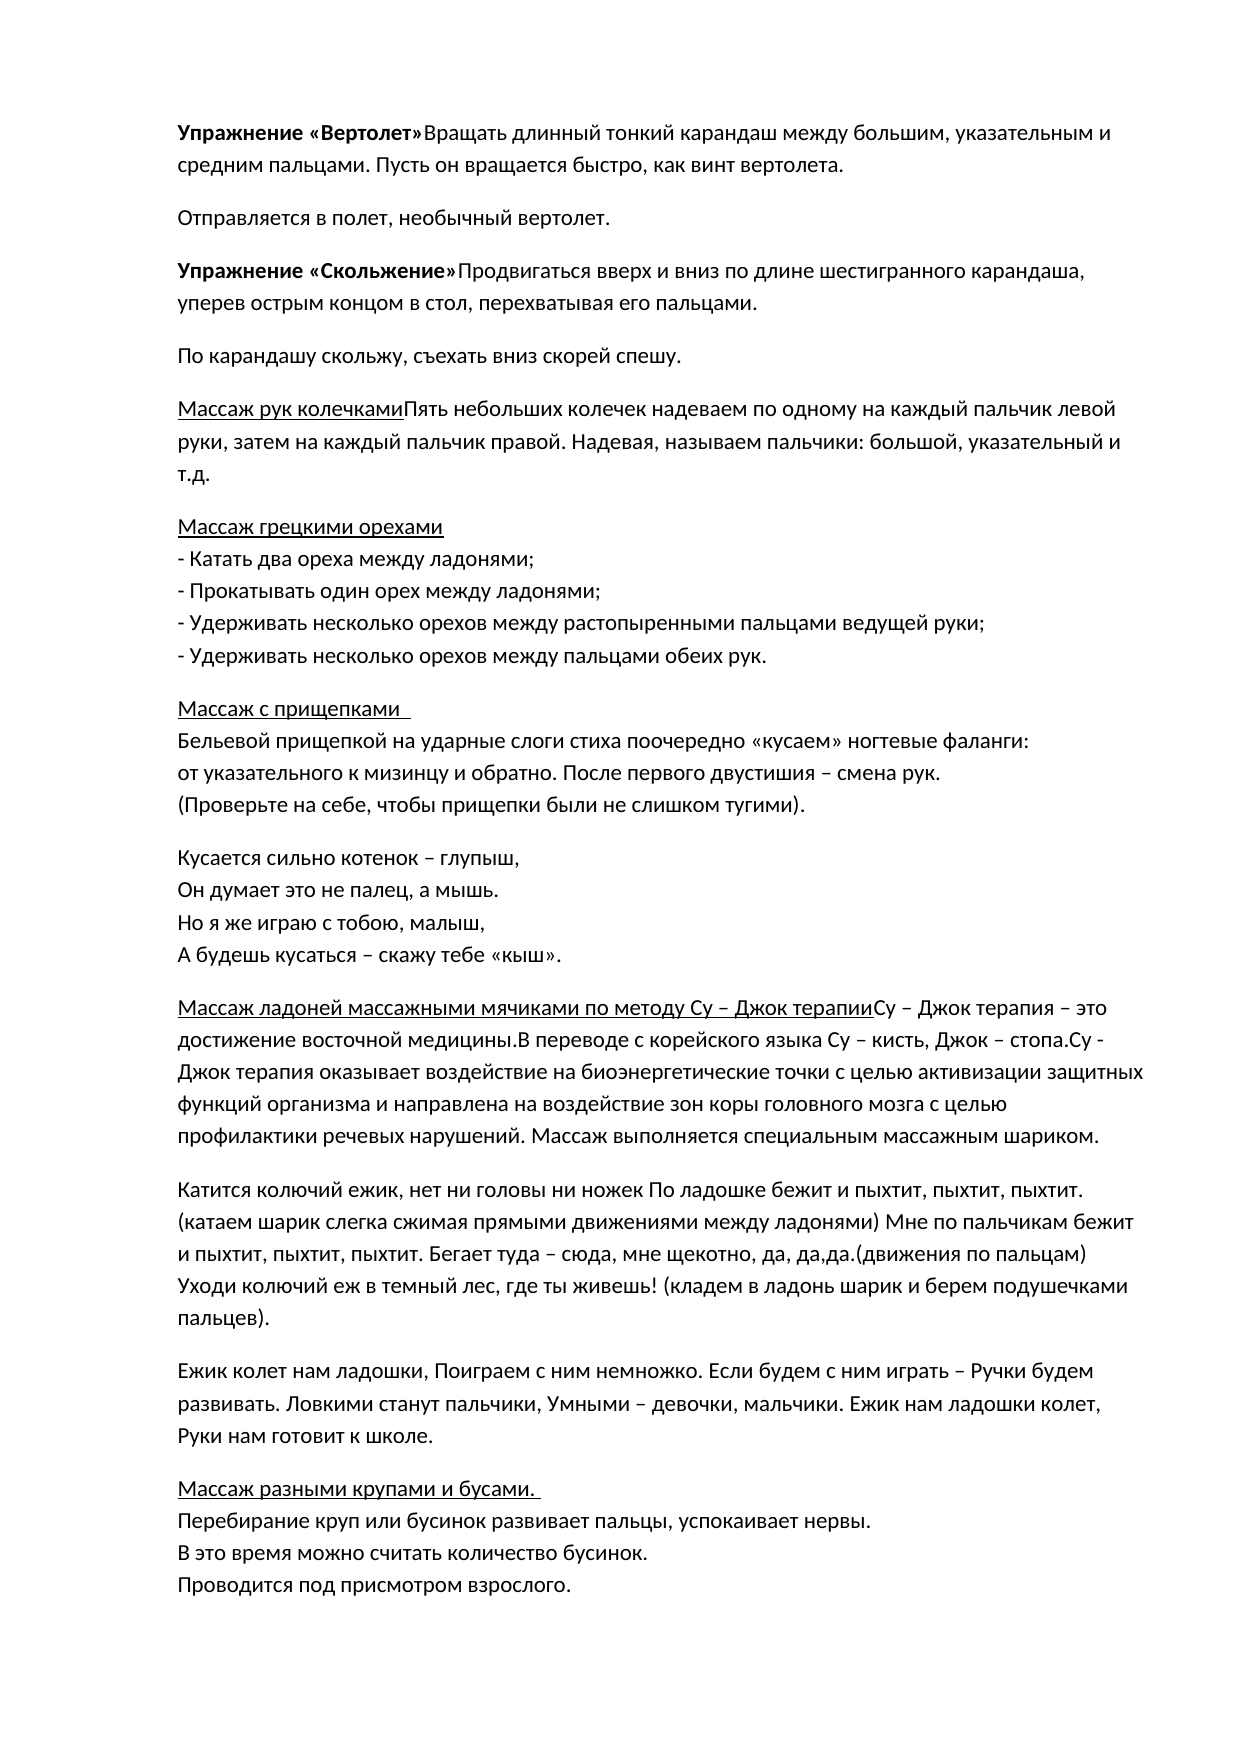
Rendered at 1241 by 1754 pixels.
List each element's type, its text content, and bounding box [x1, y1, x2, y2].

text Массаж ладоней массажными мячиками по методу Су – Джок терапииСу – Джок терапия – это достижение восточной медицины.В переводе с корейского языка Су – кисть, Джок – стопа.Су -Джок терапия оказывает воздействие на биоэнергетические точки с целью активизации защитных функций организма и направлена на воздействие зон коры головного мозга с целью профилактики речевых нарушений. Массаж выполняется специальным массажным шариком. [177, 993, 1152, 1150]
text Отправляется в полет, необычный вертолет. [177, 203, 1152, 231]
text Ежик колет нам ладошки, Поиграем с ним немножко. Если будем с ним играть – Ручки будем развивать. Ловкими станут пальчики, Умными – девочки, мальчики. Ежик нам ладошки колет, Руки нам готовит к школе. [177, 1356, 1152, 1449]
text Массаж разными крупами и бусами. Перебирание круп или бусинок развивает пальцы, успокаивает нервы. В это время можно считать количество бусинок. Проводится под присмотром взрослого. [177, 1474, 1152, 1598]
text Упражнение «Скольжение»Продвигаться вверх и вниз по длине шестигранного карандаша, уперев острым концом в стол, перехватывая его пальцами. [177, 256, 1152, 317]
text Кусается сильно котенок – глупыш, Он думает это не палец, а мышь. Но я же играю с тобою, малыш, А будешь кусаться – скажу тебе «кыш». [177, 843, 1152, 968]
text Упражнение «Вертолет»Вращать длинный тонкий карандаш между большим, указательным и средним пальцами. Пусть он вращается быстро, как винт вертолета. [177, 118, 1152, 178]
text Массаж грецкими орехами - Катать два ореха между ладонями; - Прокатывать один орех между ладонями; - Удерживать несколько орехов между растопыренными пальцами ведущей руки; - Удерживать несколько орехов между пальцами обеих рук. [177, 512, 1152, 669]
text По карандашу скольжу, съехать вниз скорей спешу. [177, 342, 1152, 369]
text Массаж с прищепками Бельевой прищепкой на ударные слоги стиха поочередно «кусаем» ногтевые фаланги: от указательного к мизинцу и обратно. После первого двустишия – смена рук. (Проверьте на себе, чтобы прищепки были не слишком тугими). [177, 694, 1152, 818]
text Катится колючий ежик, нет ни головы ни ножек По ладошке бежит и пыхтит, пыхтит, пыхтит.(катаем шарик слегка сжимая прямыми движениями между ладонями) Мне по пальчикам бежит и пыхтит, пыхтит, пыхтит. Бегает туда – сюда, мне щекотно, да, да,да.(движения по пальцам) Уходи колючий еж в темный лес, где ты живешь! (кладем в ладонь шарик и берем подушечками пальцев). [177, 1175, 1152, 1331]
text Массаж рук колечкамиПять небольших колечек надеваем по одному на каждый пальчик левой руки, затем на каждый пальчик правой. Надевая, называем пальчики: большой, указательный и т.д. [177, 394, 1152, 487]
